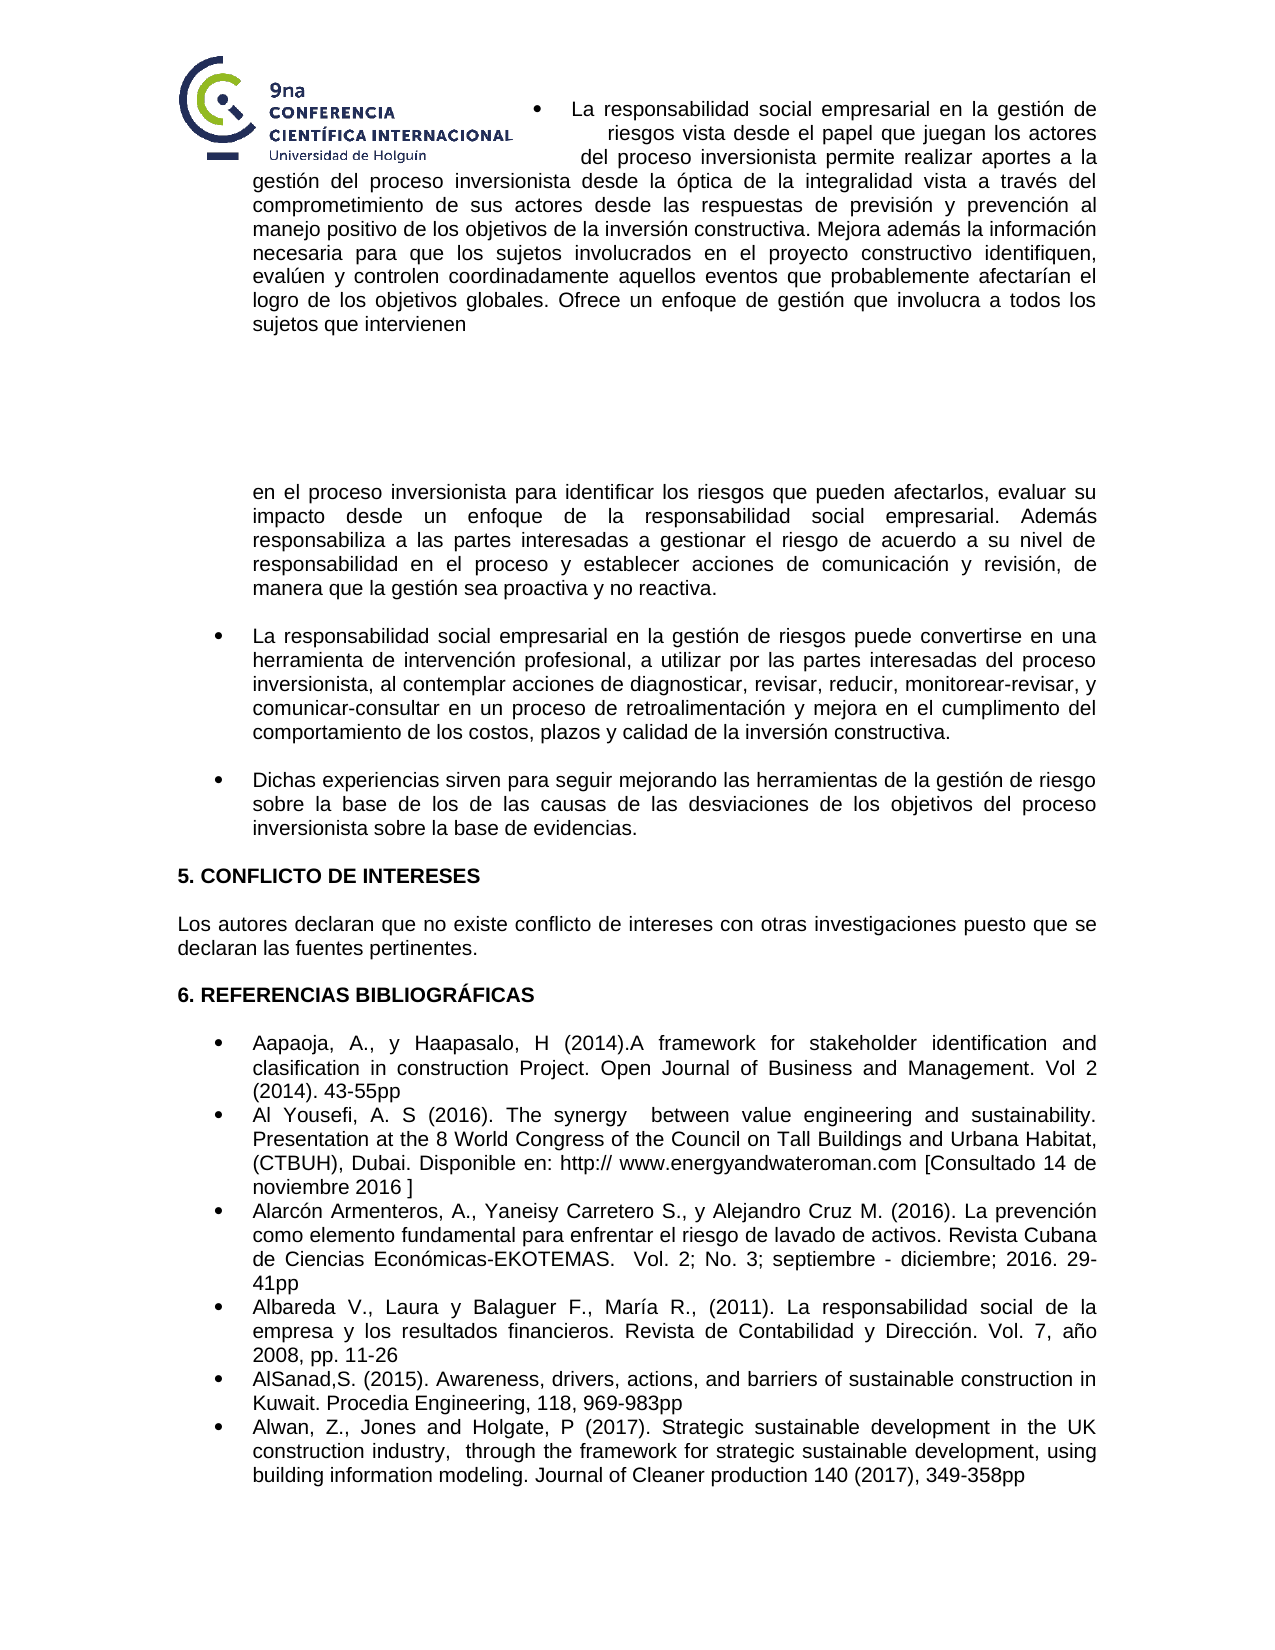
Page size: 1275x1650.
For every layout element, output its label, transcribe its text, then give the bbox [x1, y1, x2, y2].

list AlSanad,S. (2015). Awareness, drivers, actions, and barriers of sustainable construction in Kuwait. Procedia Engineering, 118, 969-983pp [215, 1367, 1098, 1415]
list La responsabilidad social empresarial en la gestión de riesgos puede convertirse en una herramienta de intervención profesional, a utilizar por las partes interesadas del proceso inversionista, al contemplar acciones de diagnosticar, revisar, reducir, monitorear-revisar, y comunicar-consultar en un proceso de retroalimentación y mejora en el cumplimento del comportamiento de los costos, plazos y calidad de la inversión constructiva. [215, 624, 1098, 744]
picture [172, 48, 514, 168]
list Aapaoja, A., y Haapasalo, H (2014).A framework for stakeholder identification and clasification in construction Project. Open Journal of Business and Management. Vol 2 (2014). 43-55pp [215, 1031, 1098, 1103]
list en el proceso inversionista para identificar los riesgos que pueden afectarlos, evaluar su impacto desde un enfoque de la responsabilidad social empresarial. Además responsabiliza a las partes interesadas a gestionar el riesgo de acuerdo a su nivel de responsabilidad en el proceso y establecer acciones de comunicación y revisión, de manera que la gestión sea proactiva y no reactiva. [252, 480, 1098, 600]
list Albareda V., Laura y Balaguer F., María R., (2011). La responsabilidad social de la empresa y los resultados financieros. Revista de Contabilidad y Dirección. Vol. 7, año 2008, pp. 11-26 [215, 1295, 1098, 1367]
list Alarcón Armenteros, A., Yaneisy Carretero S., y Alejandro Cruz M. (2016). La prevención como elemento fundamental para enfrentar el riesgo de lavado de activos. Revista Cubana de Ciencias Económicas-EKOTEMAS. Vol. 2; No. 3; septiembre - diciembre; 2016. 29-41pp [215, 1199, 1098, 1295]
list Dichas experiencias sirven para seguir mejorando las herramientas de la gestión de riesgo sobre la base de los de las causas de las desviaciones de los objetivos del proceso inversionista sobre la base de evidencias. [215, 768, 1098, 839]
text 6. REFERENCIAS BIBLIOGRÁFICAS [177, 983, 1098, 1007]
text Los autores declaran que no existe conflicto de intereses con otras investigaciones puesto que se declaran las fuentes pertinentes. [177, 911, 1098, 959]
list Al Yousefi, A. S (2016). The synergy between value engineering and sustainability. Presentation at the 8 World Congress of the Council on Tall Buildings and Urbana Habitat, (CTBUH), Dubai. Disponible en: http:// www.energyandwateroman.com [Consultado 14 de noviembre 2016 ] [215, 1103, 1098, 1199]
text 5. CONFLICTO DE INTERESES [177, 863, 1098, 887]
list Alwan, Z., Jones and Holgate, P (2017). Strategic sustainable development in the UK construction industry, through the framework for strategic sustainable development, using building information modeling. Journal of Cleaner production 140 (2017), 349-358pp [215, 1415, 1098, 1487]
list La responsabilidad social empresarial en la gestión de riesgos vista desde el papel que juegan los actores del proceso inversionista permite realizar aportes a la gestión del proceso inversionista desde la óptica de la integralidad vista a través del comprometimiento de sus actores desde las respuestas de previsión y prevención al manejo positivo de los objetivos de la inversión constructiva. Mejora además la información necesaria para que los sujetos involucrados en el proyecto constructivo identifiquen, evalúen y controlen coordinadamente aquellos eventos que probablemente afectarían el logro de los objetivos globales. Ofrece un enfoque de gestión que involucra a todos los sujetos que intervienen [215, 97, 1098, 336]
